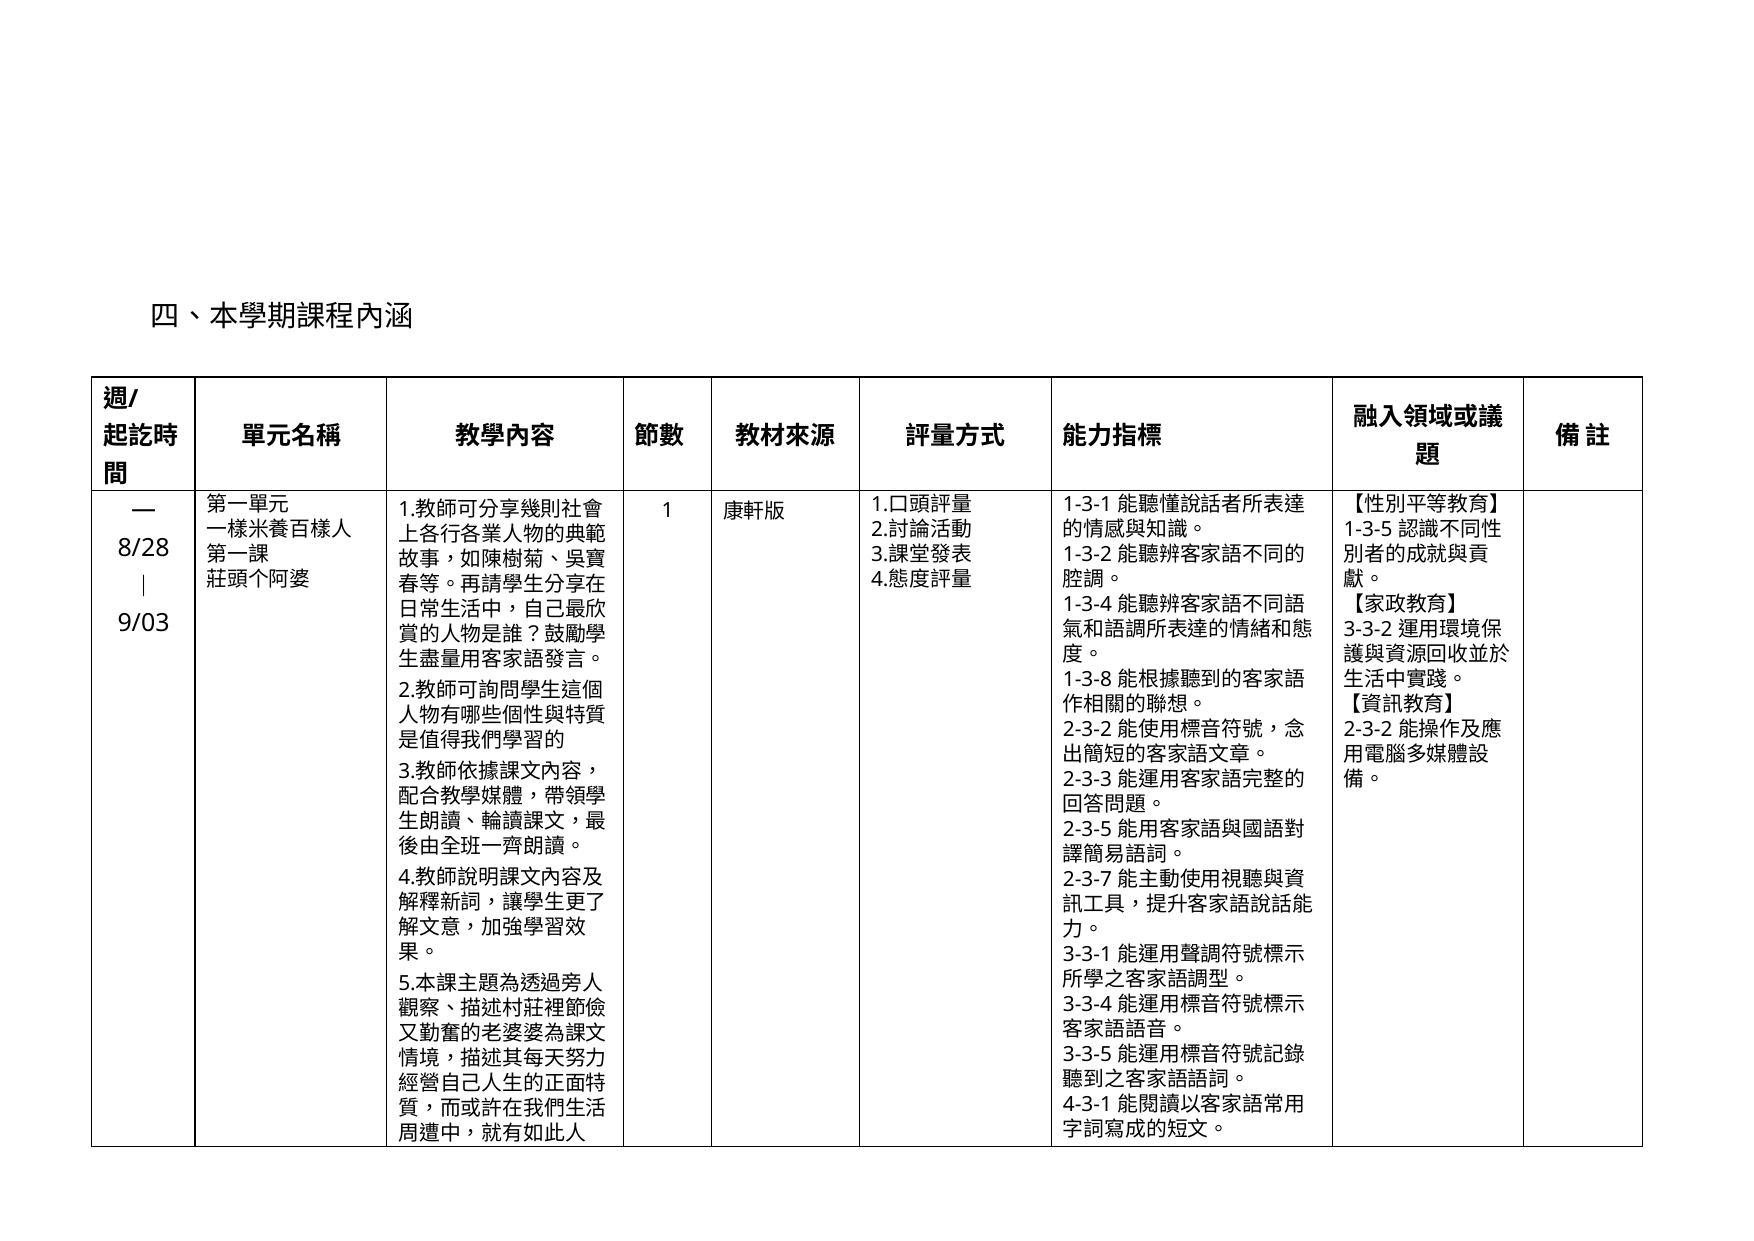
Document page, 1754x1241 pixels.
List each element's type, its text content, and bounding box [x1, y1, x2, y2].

table_header 評量方式 [860, 378, 1051, 490]
table_header 能力指標 [1052, 378, 1332, 490]
table_cell 康軒版 [712, 491, 859, 1146]
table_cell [196, 491, 386, 1146]
table_header 備 註 [1524, 378, 1642, 490]
table_header 教材來源 [712, 378, 859, 490]
table_header 教學內容 [387, 378, 623, 490]
table_header 節數 [624, 378, 711, 490]
table_cell [1524, 491, 1642, 1146]
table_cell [860, 491, 1051, 1146]
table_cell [387, 491, 623, 1146]
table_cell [1333, 491, 1523, 1146]
table_header 週/ 起訖時間 [92, 378, 194, 490]
table_header 融入領域或議題 [1333, 378, 1523, 490]
table_cell 一 8/28 ︱ 9/03 [92, 491, 194, 1146]
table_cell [1052, 491, 1332, 1146]
table_cell 1 [624, 491, 711, 1146]
table_header 單元名稱 [196, 378, 386, 490]
list 本學期課程內涵 [151, 276, 1648, 351]
